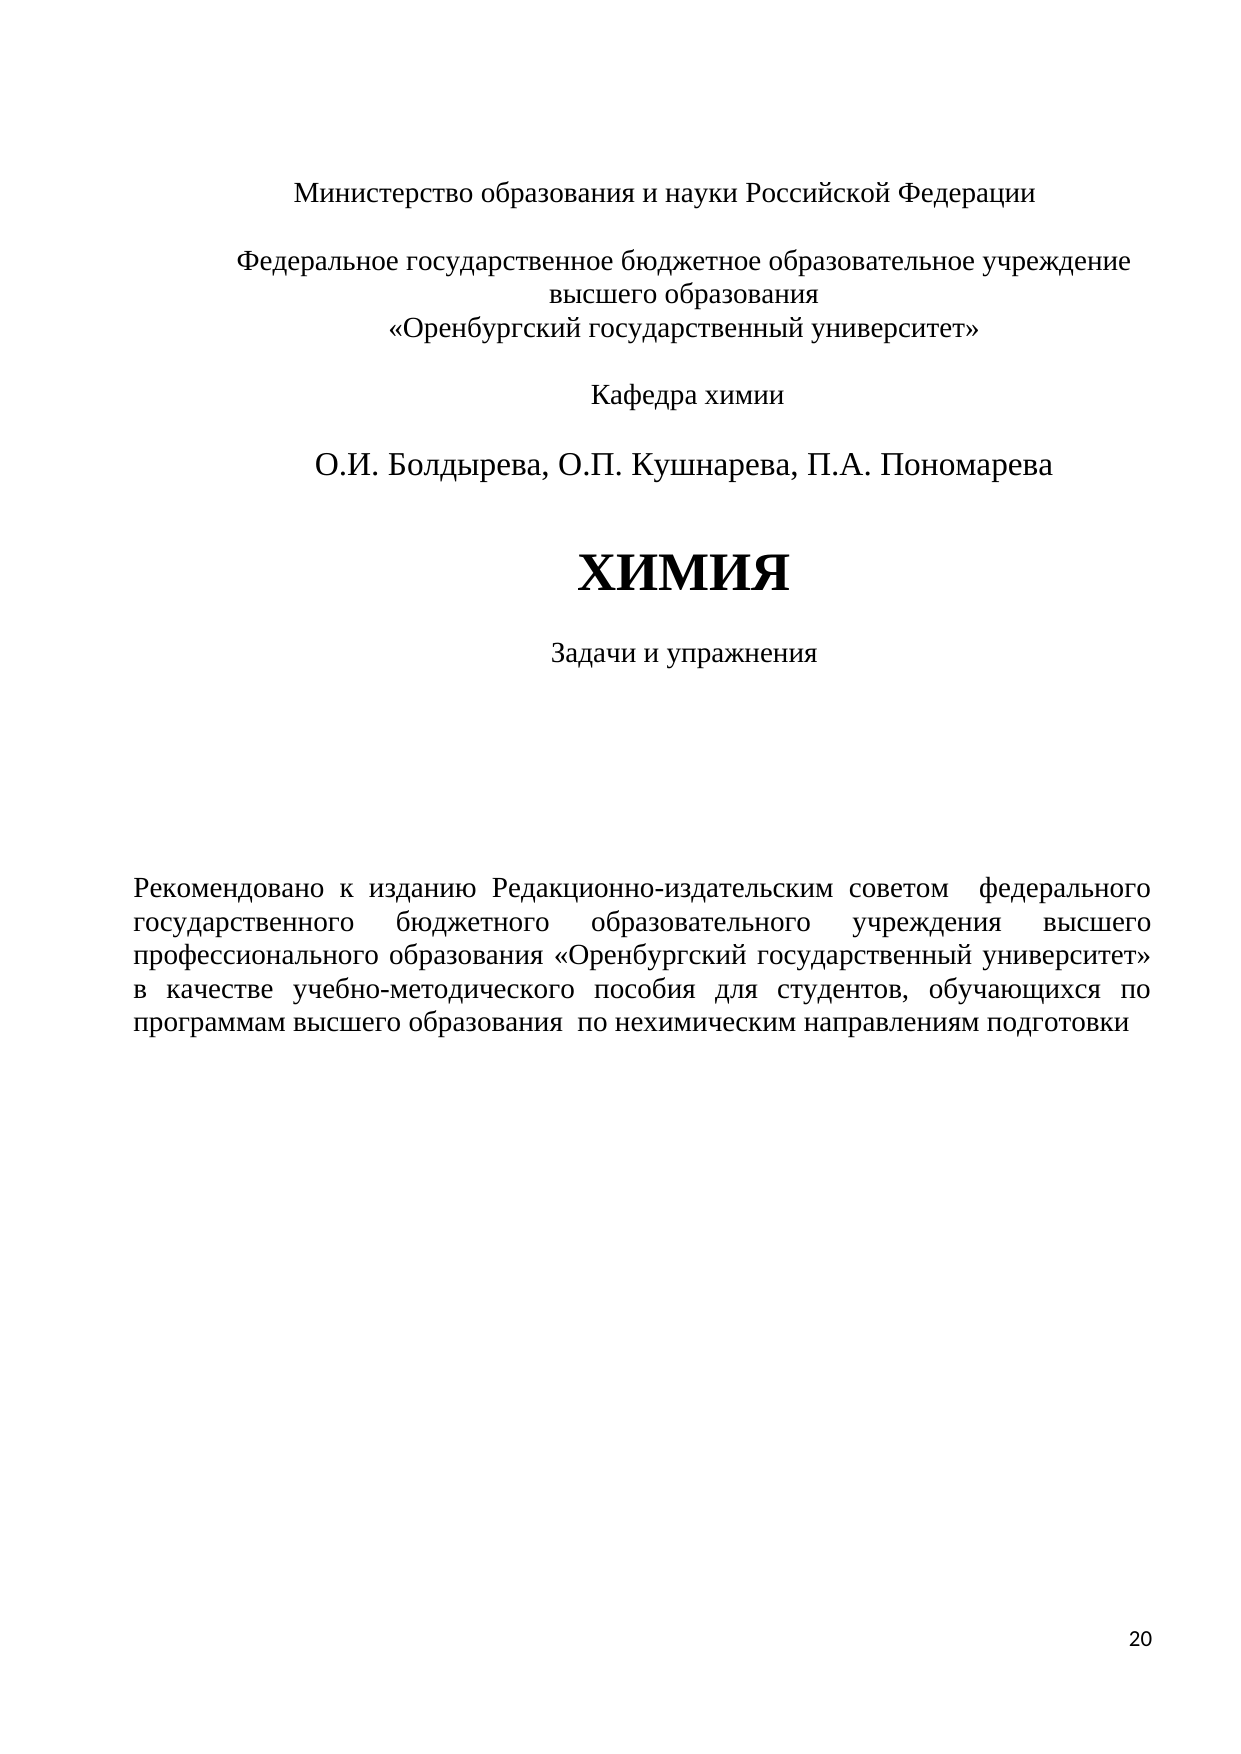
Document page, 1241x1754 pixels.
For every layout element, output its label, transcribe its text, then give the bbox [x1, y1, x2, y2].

text Министерство образования и науки Российской Федерации [103, 176, 1152, 209]
text О.И. Болдырева, О.П. Кушнарева, П.А. Пономарева [141, 444, 1152, 482]
text Кафедра химии [141, 377, 1152, 410]
text Рекомендовано к изданию Редакционно-издательским советом федерального государственного бюджетного образовательного учреждения высшего профессионального образования «Оренбургский государственный университет» в качестве учебно-методического пособия для студентов, обучающихся по программам высшего образования по нехимическим направлениям подготовки [133, 870, 1152, 1038]
text Задачи и упражнения [141, 636, 1152, 669]
text ХИМИЯ [141, 540, 1152, 602]
text высшего образования [141, 276, 1152, 310]
text Федеральное государственное бюджетное образовательное учреждение [141, 243, 1152, 276]
text «Оренбургский государственный университет» [141, 310, 1152, 343]
